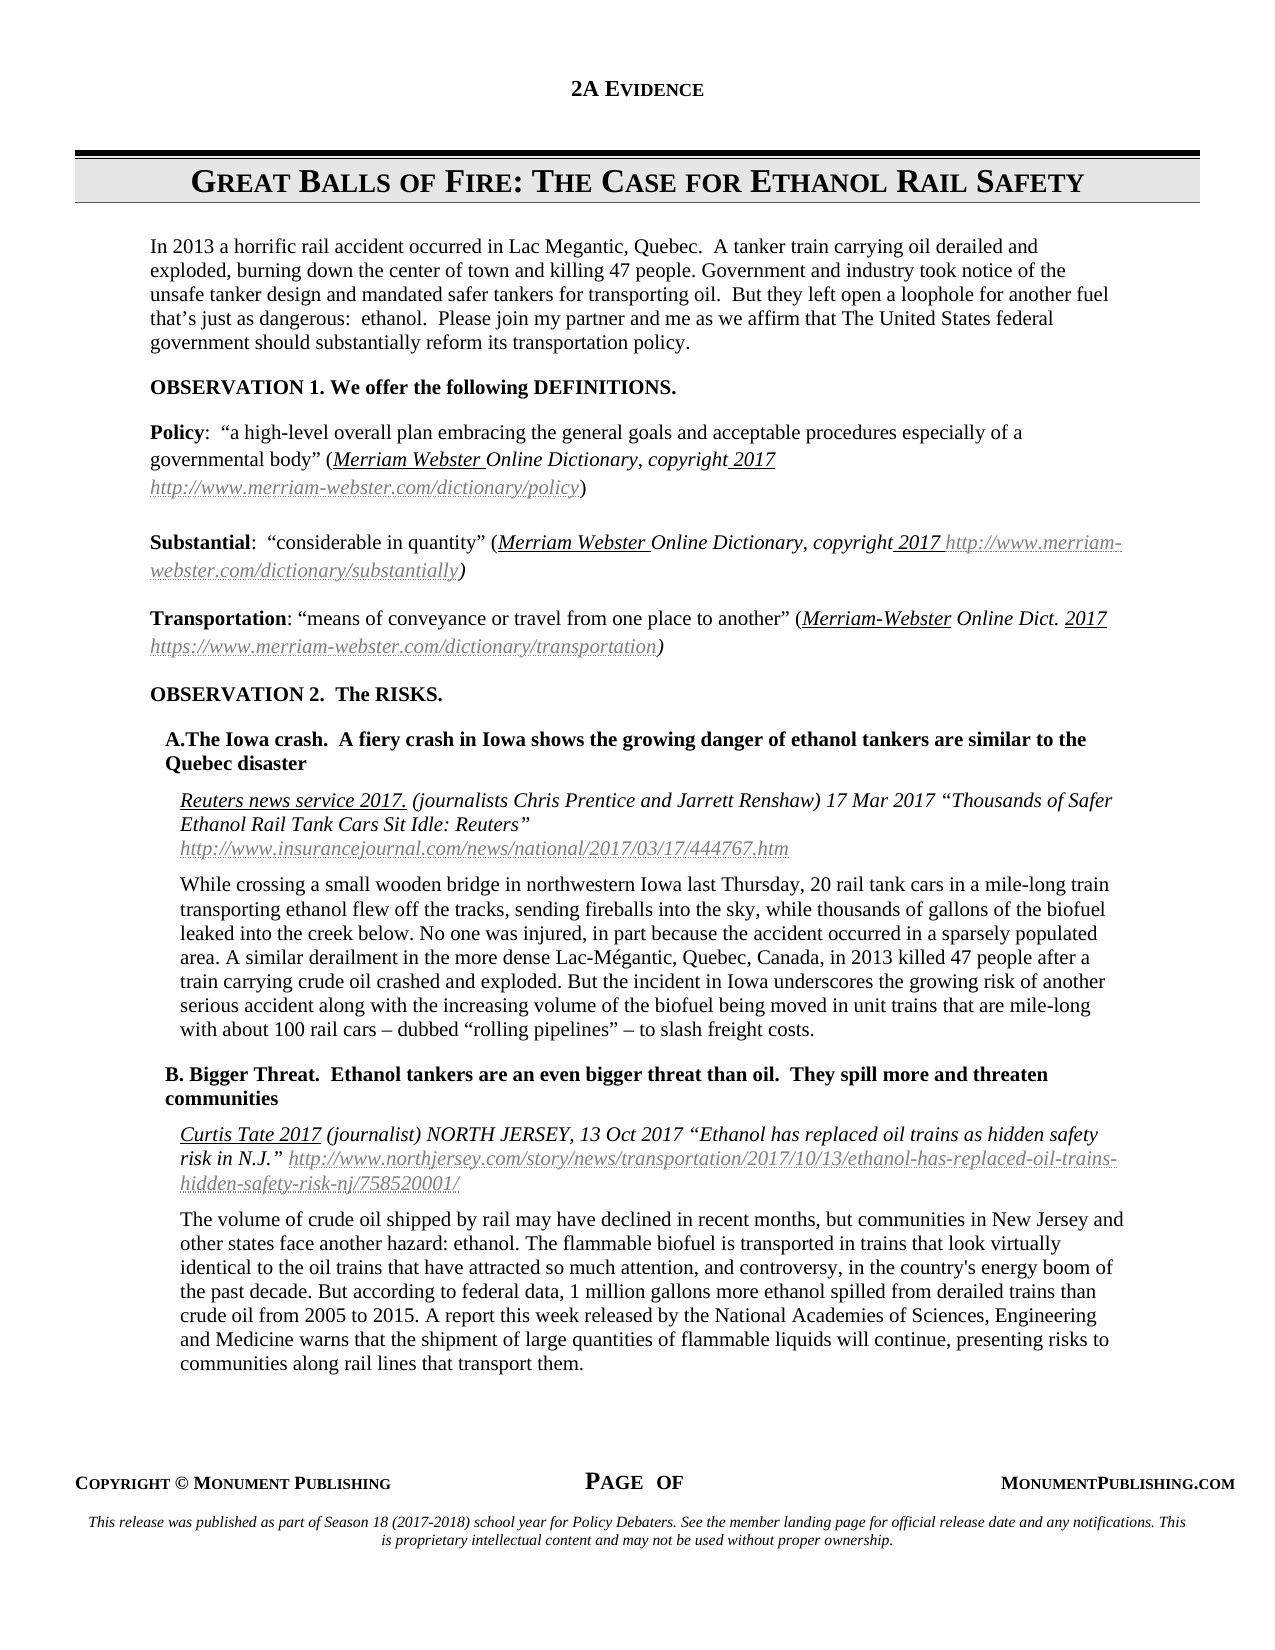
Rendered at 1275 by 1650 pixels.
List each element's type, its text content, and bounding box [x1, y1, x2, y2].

text B. Bigger Threat. Ethanol tankers are an even bigger threat than oil. They spill more and threaten communities [165, 1062, 1125, 1110]
text Curtis Tate 2017 (journalist) NORTH JERSEY, 13 Oct 2017 “Ethanol has replaced oil trains as hidden safety risk in N.J.” http://www.northjersey.com/story/news/transportation/2017/10/13/ethanol-has-replaced-oil-trains-hidden-safety-risk-nj/758520001/ [180, 1122, 1125, 1194]
text Policy: “a high-level overall plan embracing the general goals and acceptable procedures especially of a governmental body” (Merriam Webster Online Dictionary, copyright 2017 http://www.merriam-webster.com/dictionary/policy) Substantial: “considerable in quantity” (Merriam Webster Online Dictionary, copyright 2017 http://www.merriam-webster.com/dictionary/substantially) [150, 420, 1125, 582]
text OBSERVATION 2. The RISKS. [150, 682, 1125, 706]
text Reuters news service 2017. (journalists Chris Prentice and Jarrett Renshaw) 17 Mar 2017 “Thousands of Safer Ethanol Rail Tank Cars Sit Idle: Reuters” http://www.insurancejournal.com/news/national/2017/03/17/444767.htm [180, 788, 1125, 860]
text The volume of crude oil shipped by rail may have declined in recent months, but communities in New Jersey and other states face another hazard: ethanol. The flammable biofuel is transported in trains that look virtually identical to the oil trains that have attracted so much attention, and controversy, in the country's energy boom of the past decade. But according to federal data, 1 million gallons more ethanol spilled from derailed trains than crude oil from 2005 to 2015. A report this week released by the National Academies of Sciences, Engineering and Medicine warns that the shipment of large quantities of flammable liquids will continue, presenting risks to communities along rail lines that transport them. [180, 1207, 1125, 1375]
text OBSERVATION 1. We offer the following DEFINITIONS. [150, 375, 1125, 399]
title Great Balls of Fire: The Case for Ethanol Rail Safety [75, 159, 1200, 202]
text While crossing a small wooden bridge in northwestern Iowa last Thursday, 20 rail tank cars in a mile-long train transporting ethanol flew off the tracks, sending fireballs into the sky, while thousands of gallons of the biofuel leaked into the creek below. No one was injured, in part because the accident occurred in a sparsely populated area. A similar derailment in the more dense Lac-Mégantic, Quebec, Canada, in 2013 killed 47 people after a train carrying crude oil crashed and exploded. But the incident in Iowa underscores the growing risk of another serious accident along with the increasing volume of the biofuel being moved in unit trains that are mile-long with about 100 rail cars – dubbed “rolling pipelines” – to slash freight costs. [180, 872, 1125, 1041]
text In 2013 a horrific rail accident occurred in Lac Megantic, Quebec. A tanker train carrying oil derailed and exploded, burning down the center of town and killing 47 people. Government and industry took notice of the unsafe tanker design and mandated safer tankers for transporting oil. But they left open a loophole for another fuel that’s just as dangerous: ethanol. Please join my partner and me as we affirm that The United States federal government should substantially reform its transportation policy. [150, 234, 1125, 354]
text A.The Iowa crash. A fiery crash in Iowa shows the growing danger of ethanol tankers are similar to the Quebec disaster [165, 727, 1125, 775]
text Transportation: “means of conveyance or travel from one place to another” (Merriam-Webster Online Dict. 2017 https://www.merriam-webster.com/dictionary/transportation) [150, 606, 1125, 658]
